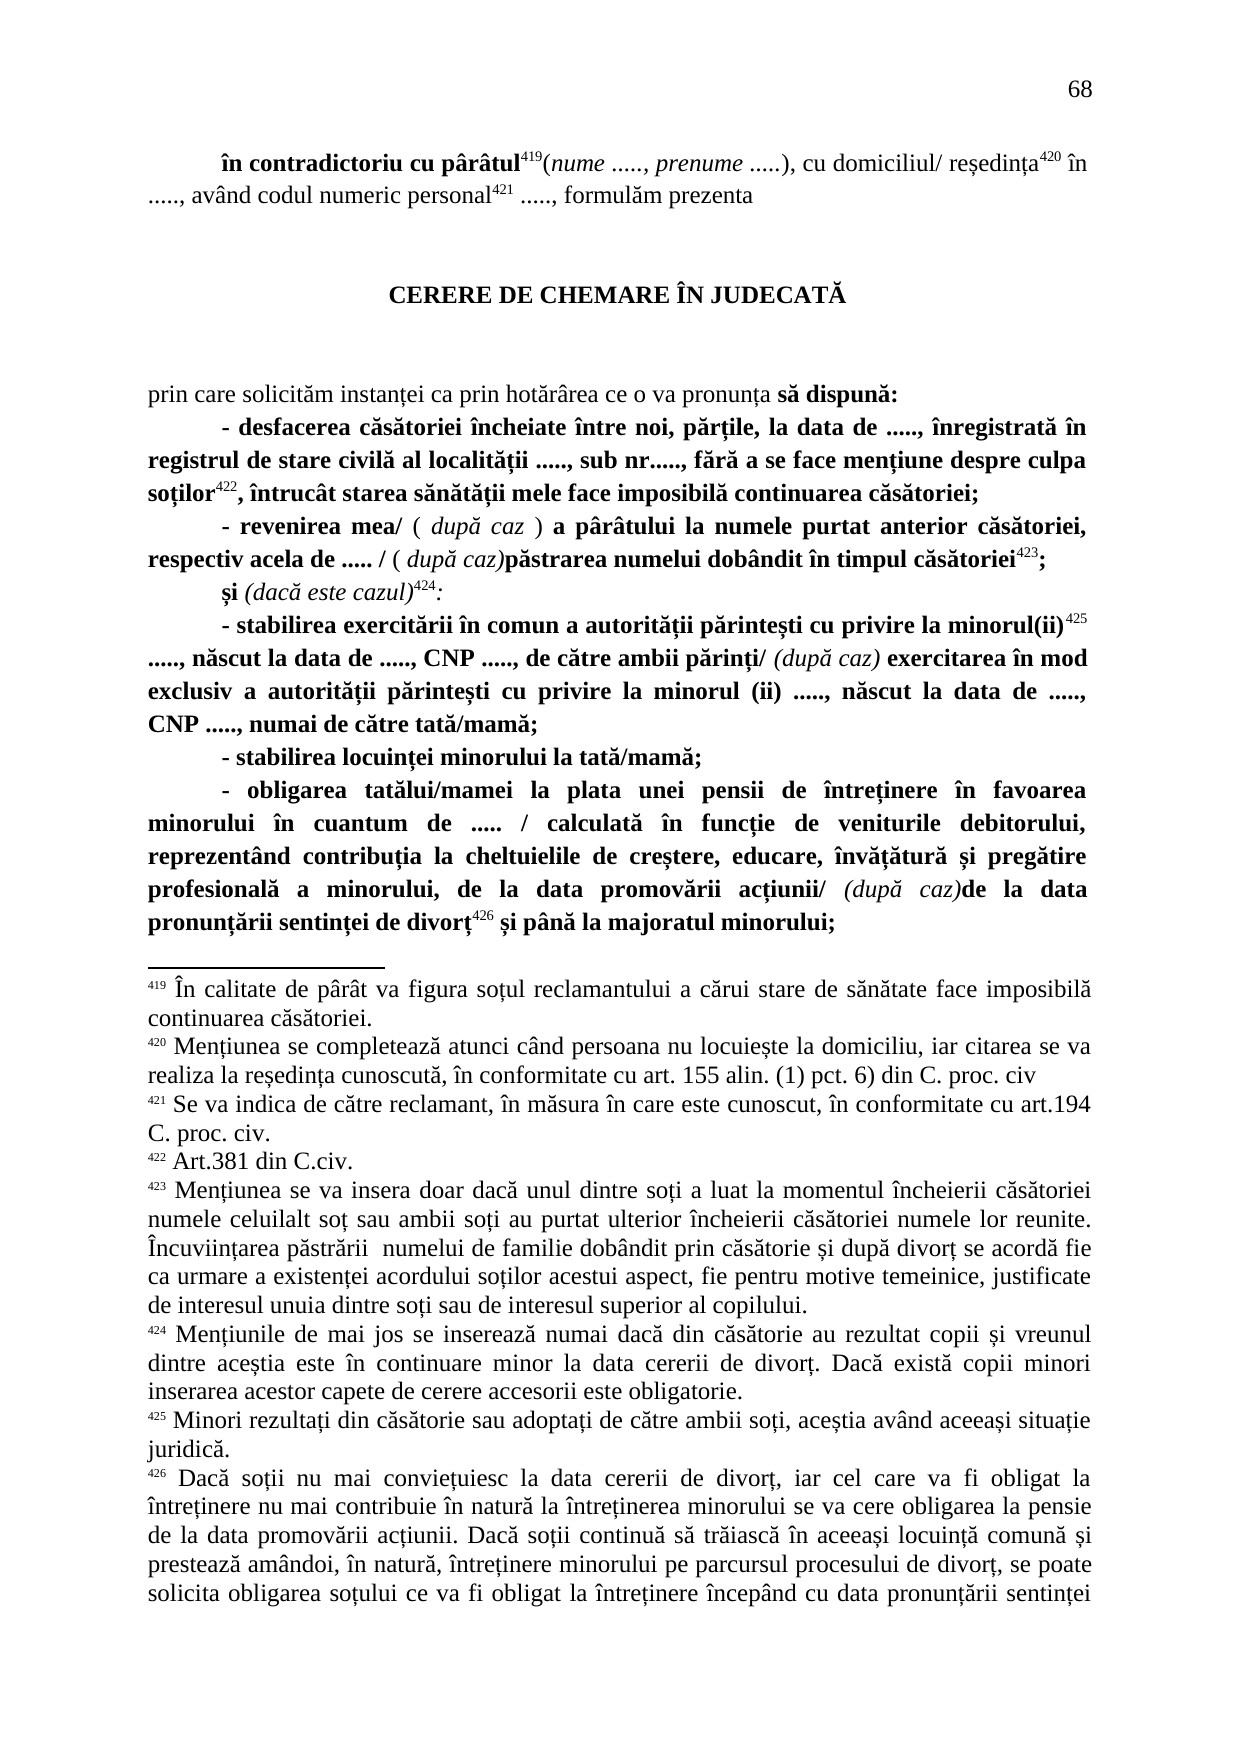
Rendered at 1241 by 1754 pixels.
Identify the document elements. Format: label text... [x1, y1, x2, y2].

text - desfacerea căsătoriei încheiate între noi, părțile, la data de ....., înregistrată în registrul de stare civilă al localității ....., sub nr....., fără a se face mențiune despre culpa soților, întrucât starea sănătății mele face imposibilă continuarea căsătoriei; [148, 412, 1087, 507]
text - stabilirea exercitării în comun a autorității părintești cu privire la minorul(ii) ....., născut la data de ....., CNP ....., de către ambii părinți/ (după caz) exercitarea în mod exclusiv a autorității părintești cu privire la minorul (ii) ....., născut la data de ....., CNP ....., numai de către tată/mamă; [148, 610, 1087, 738]
text prin care solicităm instanței ca prin hotărârea ce o va pronunța să dispună: [148, 379, 1087, 407]
text și (dacă este cazul): [148, 577, 1087, 606]
text - obligarea tatălui/mamei la plata unei pensii de întreținere în favoarea minorului în cuantum de ..... / calculată în funcție de veniturile debitorului, reprezentând contribuția la cheltuielile de creștere, educare, învățătură și pregătire profesională a minorului, de la data promovării acțiunii/ (după caz)de la data pronunțării sentinței de divorț și până la majoratul minorului; [148, 775, 1087, 936]
text - revenirea mea/ ( după caz ) a pârâtului la numele purtat anterior căsătoriei, respectiv acela de ..... / ( după caz)păstrarea numelui dobândit în timpul căsătoriei; [148, 511, 1087, 573]
text - stabilirea locuinței minorului la tată/mamă; [148, 742, 1087, 771]
text CERERE DE CHEMARE ÎN JUDECATĂ [148, 280, 1087, 308]
text în contradictoriu cu pârâtul(nume ....., prenume .....), cu domiciliul/ reședința în ....., având codul numeric personal ....., formulăm prezenta [148, 148, 1087, 209]
